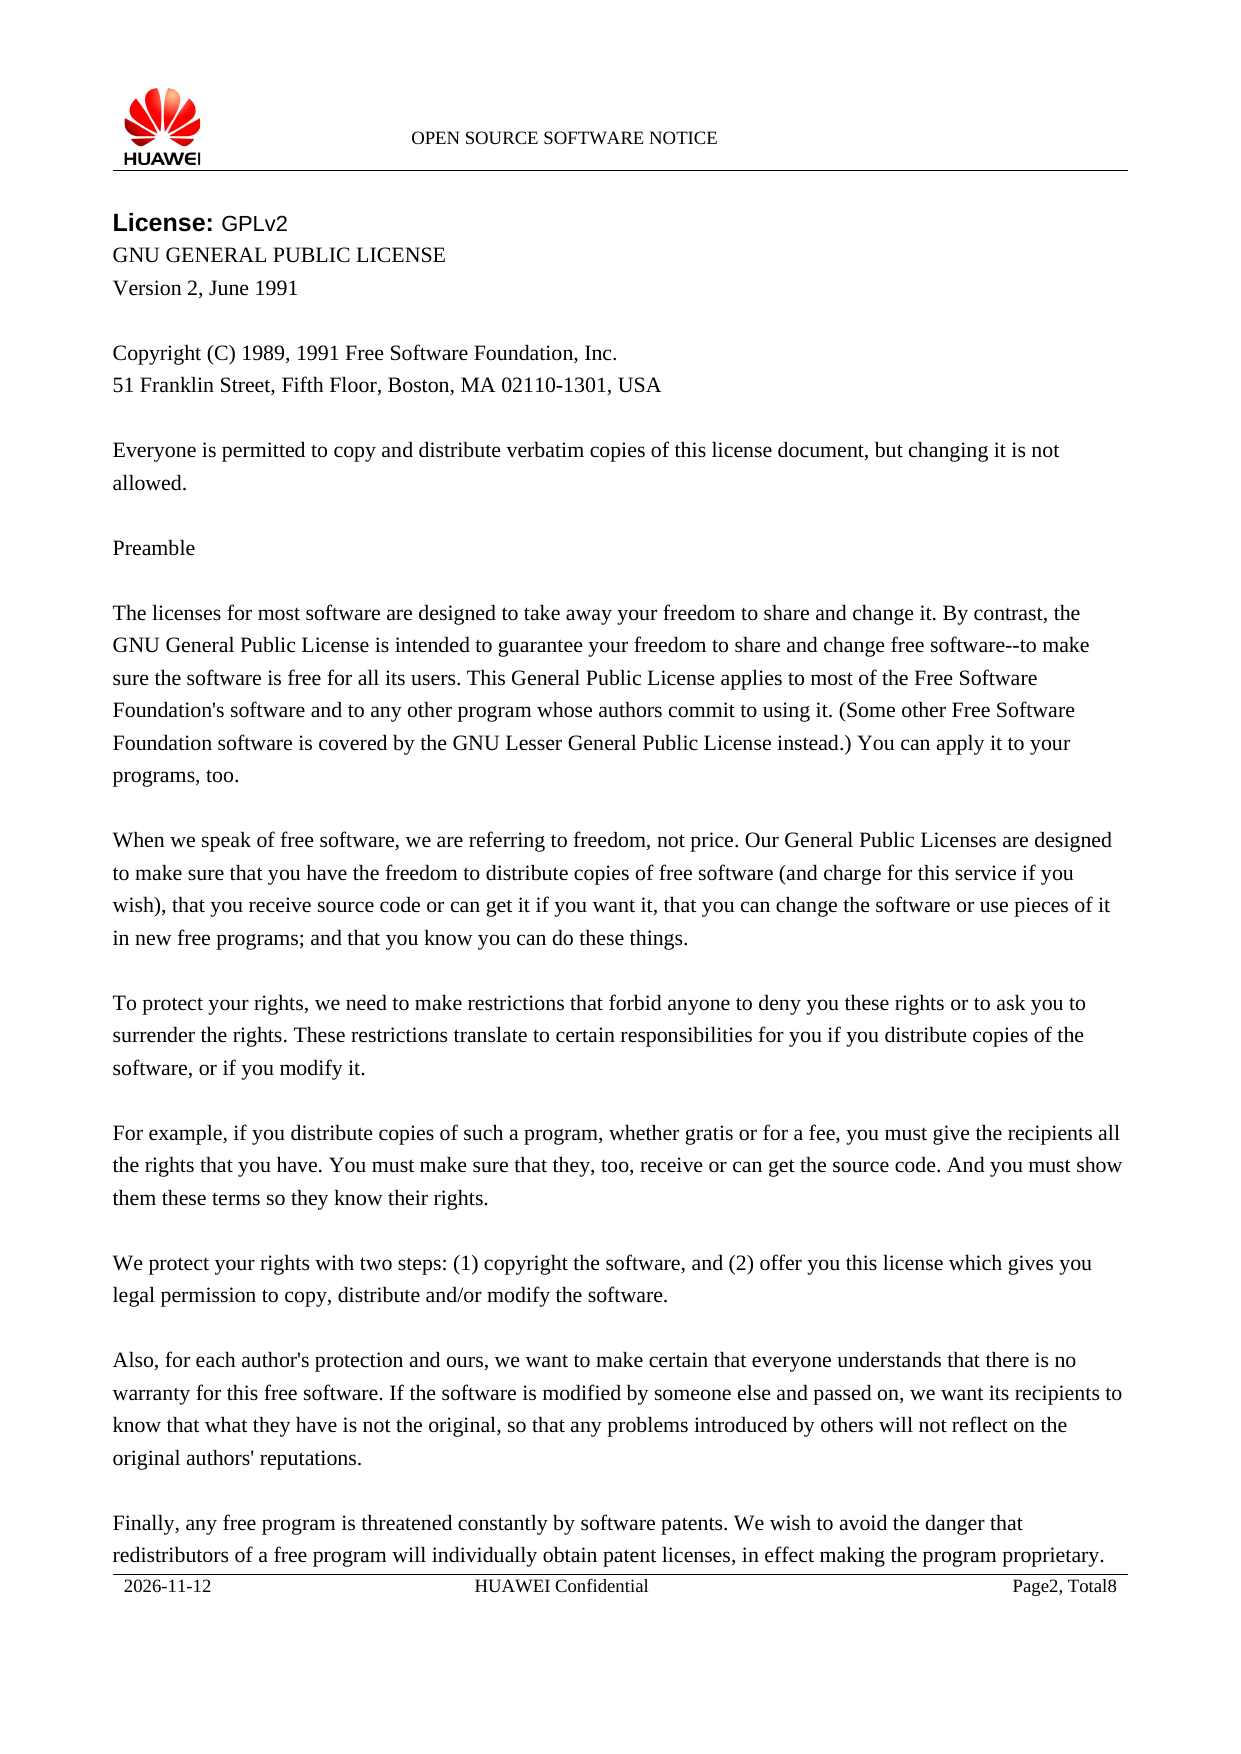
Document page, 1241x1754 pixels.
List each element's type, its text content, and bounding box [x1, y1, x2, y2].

text License: GPLv2 [112, 206, 1128, 239]
picture [124, 88, 201, 165]
